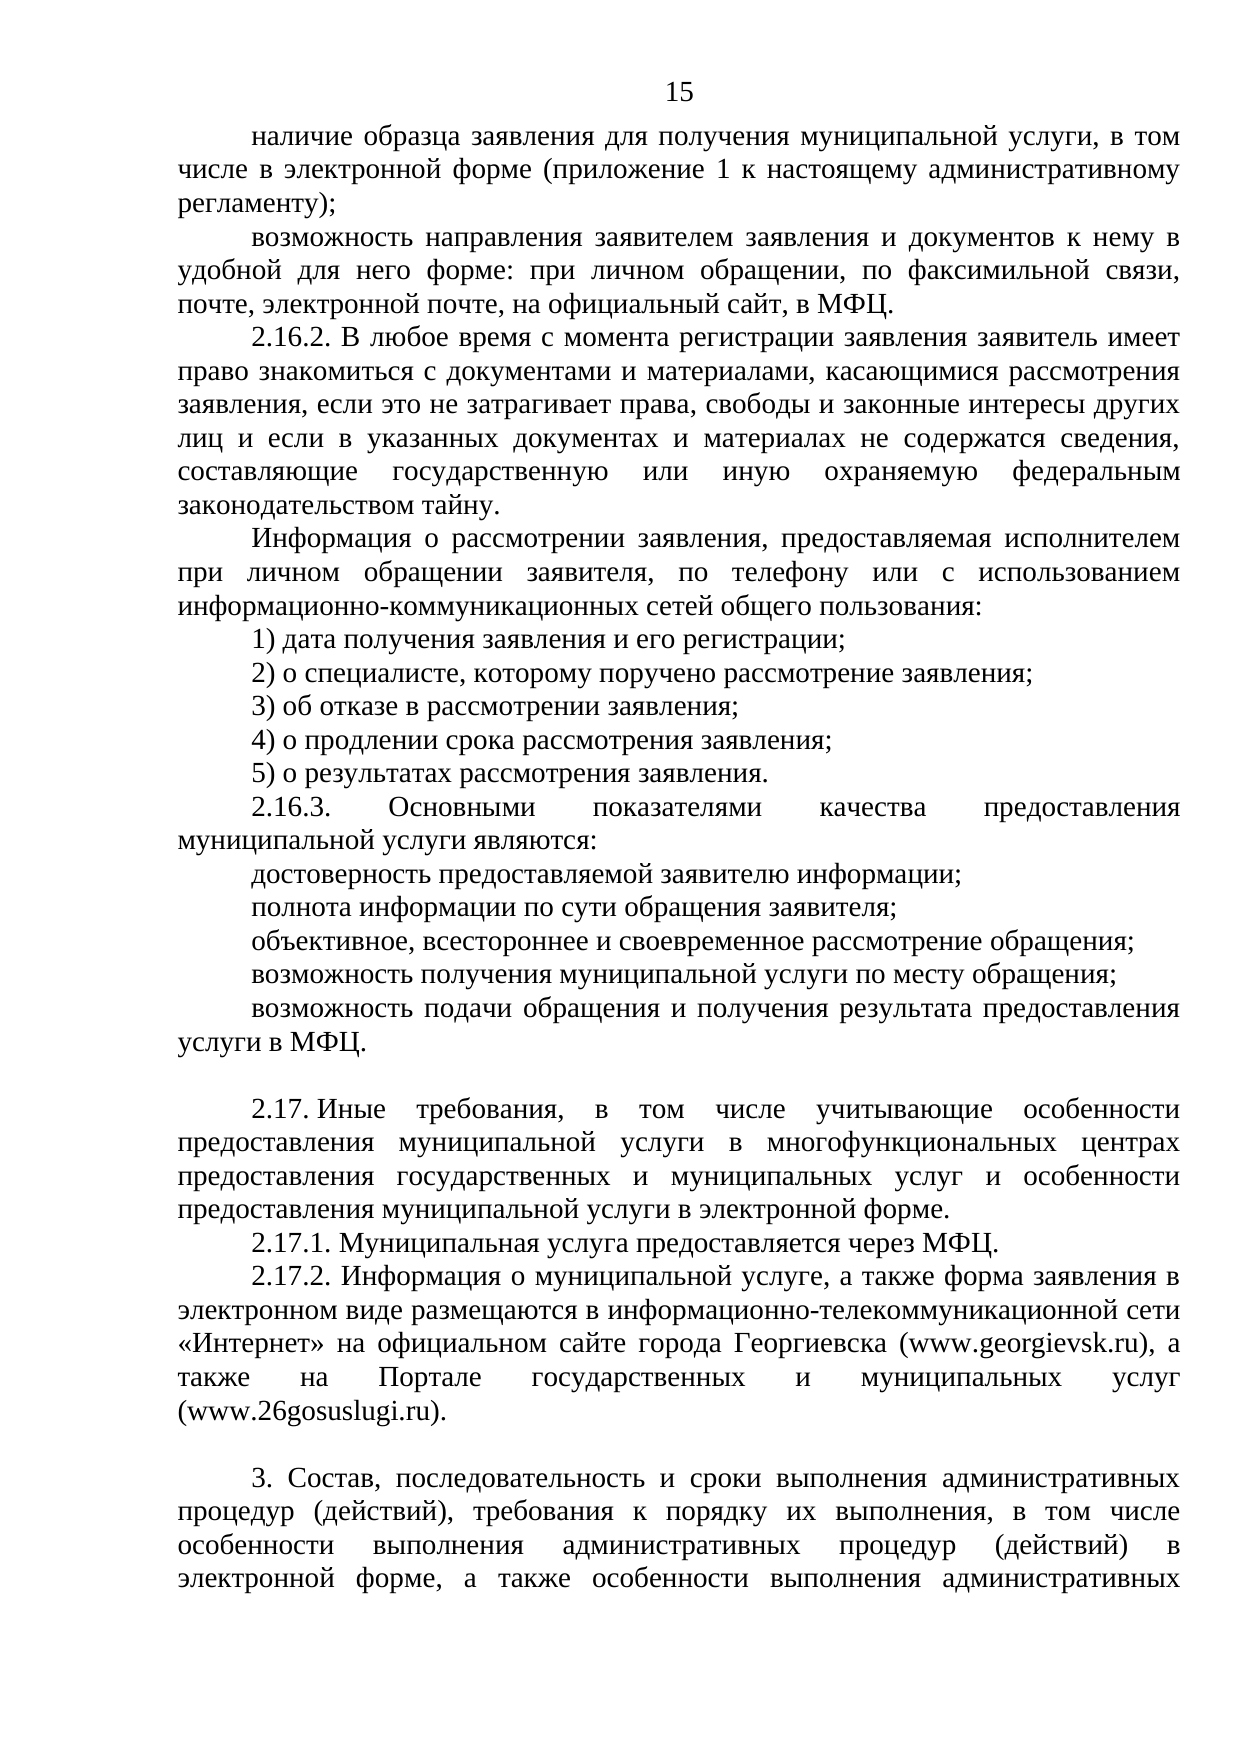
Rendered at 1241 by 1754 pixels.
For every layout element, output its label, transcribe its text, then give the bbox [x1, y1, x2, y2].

text наличие образца заявления для получения муниципальной услуги, в том числе в электронной форме (приложение 1 к настоящему административному регламенту); [177, 118, 1181, 219]
text 5) о результатах рассмотрения заявления. [177, 755, 1181, 789]
text Информация о рассмотрении заявления, предоставляемая исполнителем при личном обращении заявителя, по телефону или с использованием информационно-коммуникационных сетей общего пользования: [177, 521, 1181, 621]
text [177, 1460, 1181, 1594]
text 2.16.3. Основными показателями качества предоставления муниципальной услуги являются: [177, 789, 1181, 856]
text 2.17.2. Информация о муниципальной услуге, а также форма заявления в электронном виде размещаются в информационно-телекоммуникационной сети «Интернет» на официальном сайте города Георгиевска (www.georgievsk.ru), а также на Портале государственных и муниципальных услуг (www.26gosuslugi.ru). [177, 1258, 1181, 1426]
text 2.17.1. Муниципальная услуга предоставляется через МФЦ. [177, 1225, 1181, 1258]
text 2) о специалисте, которому поручено рассмотрение заявления; [177, 655, 1181, 688]
text 2.16.2. В любое время с момента регистрации заявления заявитель имеет право знакомиться с документами и материалами, касающимися рассмотрения заявления, если это не затрагивает права, свободы и законные интересы других лиц и если в указанных документах и материалах не содержатся сведения, составляющие государственную или иную охраняемую федеральным законодательством тайну. [177, 319, 1181, 521]
text 1) дата получения заявления и его регистрации; [177, 621, 1181, 655]
text возможность подачи обращения и получения результата предоставления услуги в МФЦ. [177, 990, 1181, 1057]
text 2.17. Иные требования, в том числе учитывающие особенности предоставления муниципальной услуги в многофункциональных центрах предоставления государственных и муниципальных услуг и особенности предоставления муниципальной услуги в электронной форме. [177, 1091, 1181, 1225]
text возможность направления заявителем заявления и документов к нему в удобной для него форме: при личном обращении, по факсимильной связи, почте, электронной почте, на официальный сайт, в МФЦ. [177, 219, 1181, 319]
text 3) об отказе в рассмотрении заявления; [177, 688, 1181, 722]
text возможность получения муниципальной услуги по месту обращения; [177, 957, 1181, 990]
text полнота информации по сути обращения заявителя; [177, 889, 1181, 923]
text объективное, всестороннее и своевременное рассмотрение обращения; [177, 923, 1181, 957]
text 4) о продлении срока рассмотрения заявления; [177, 722, 1181, 755]
text достоверность предоставляемой заявителю информации; [177, 856, 1181, 889]
